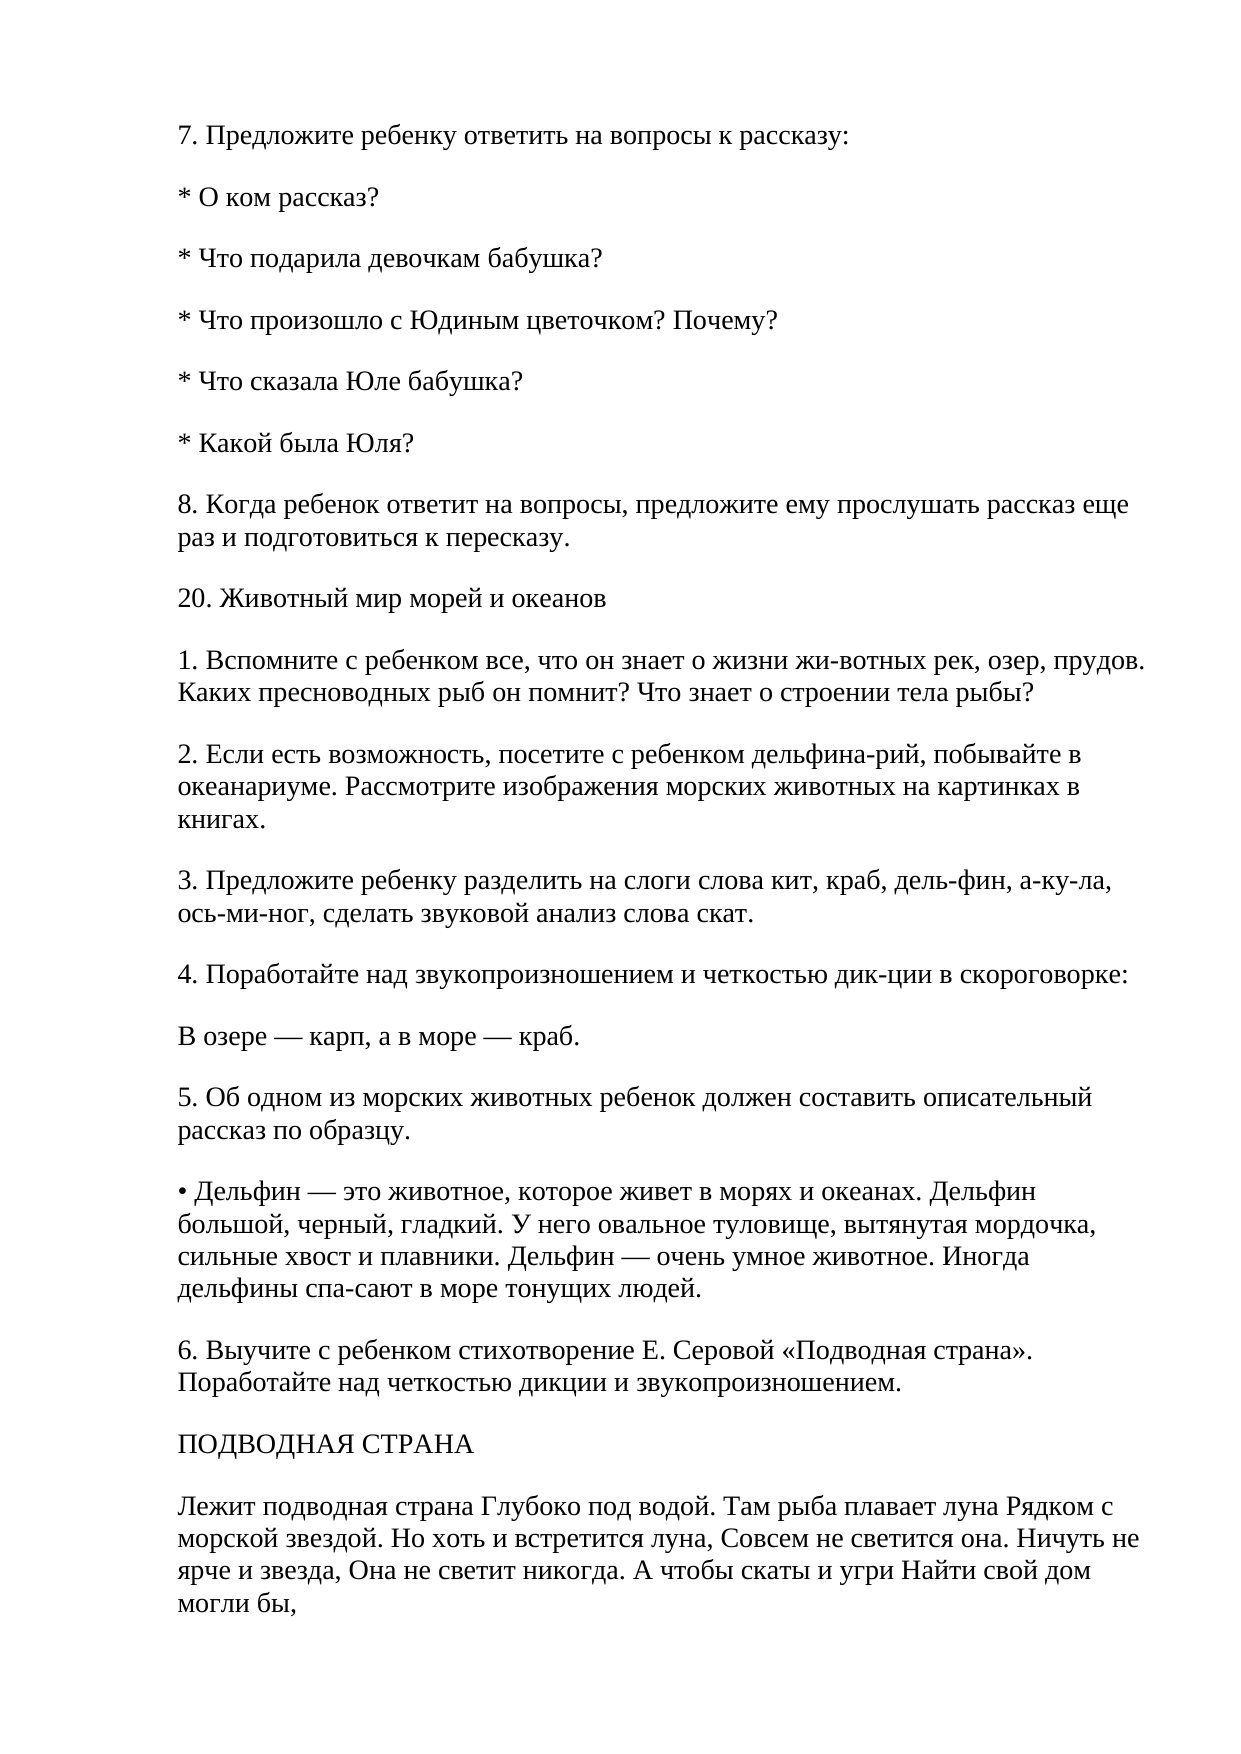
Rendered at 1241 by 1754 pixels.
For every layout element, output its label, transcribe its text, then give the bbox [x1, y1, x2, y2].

text * Что подарила девочкам бабушка? [177, 241, 1152, 274]
text * Что сказала Юле бабушка? [177, 364, 1152, 397]
text * О ком рассказ? [177, 180, 1152, 212]
text 7. Предложите ребенку ответить на вопросы к рассказу: [177, 118, 1152, 151]
text 2. Если есть возможность, посетите с ребенком дельфина-рий, побывайте в океанариуме. Рассмотрите изображения морских животных на картинках в книгах. [177, 737, 1152, 834]
text * Какой была Юля? [177, 426, 1152, 458]
text 6. Выучите с ребенком стихотворение Е. Серовой «Подводная страна». Поработайте над четкостью дикции и звукопроизношением. [177, 1333, 1152, 1398]
text 5. Об одном из морских животных ребенок должен составить описательный рассказ по образцу. [177, 1080, 1152, 1145]
text • Дельфин — это животное, которое живет в морях и океанах. Дельфин большой, черный, гладкий. У него овальное туловище, вытянутая мордочка, сильные хвост и плавники. Дельфин — очень умное животное. Иногда дельфины спа-сают в море тонущих людей. [177, 1174, 1152, 1304]
text 8. Когда ребенок ответит на вопросы, предложите ему прослушать рассказ еще раз и подготовиться к пересказу. [177, 487, 1152, 552]
text В озере — карп, а в море — краб. [177, 1019, 1152, 1051]
text ПОДВОДНАЯ СТРАНА [177, 1427, 1152, 1459]
text 1. Вспомните с ребенком все, что он знает о жизни жи-вотных рек, озер, прудов. Каких пресноводных рыб он помнит? Что знает о строении тела рыбы? [177, 643, 1152, 708]
text 4. Поработайте над звукопроизношением и четкостью дик-ции в скороговорке: [177, 957, 1152, 990]
text Лежит подводная страна Глубоко под водой. Там рыба плавает луна Рядком с морской звездой. Но хоть и встретится луна, Совсем не светится она. Ничуть не ярче и звезда, Она не светит никогда. А чтобы скаты и угри Найти свой дом могли бы, [177, 1489, 1152, 1618]
text * Что произошло с Юдиным цветочком? Почему? [177, 303, 1152, 335]
text 20. Животный мир морей и океанов [177, 581, 1152, 614]
text 3. Предложите ребенку разделить на слоги слова кит, краб, дель-фин, а-ку-ла, ось-ми-ног, сделать звуковой анализ слова скат. [177, 863, 1152, 928]
